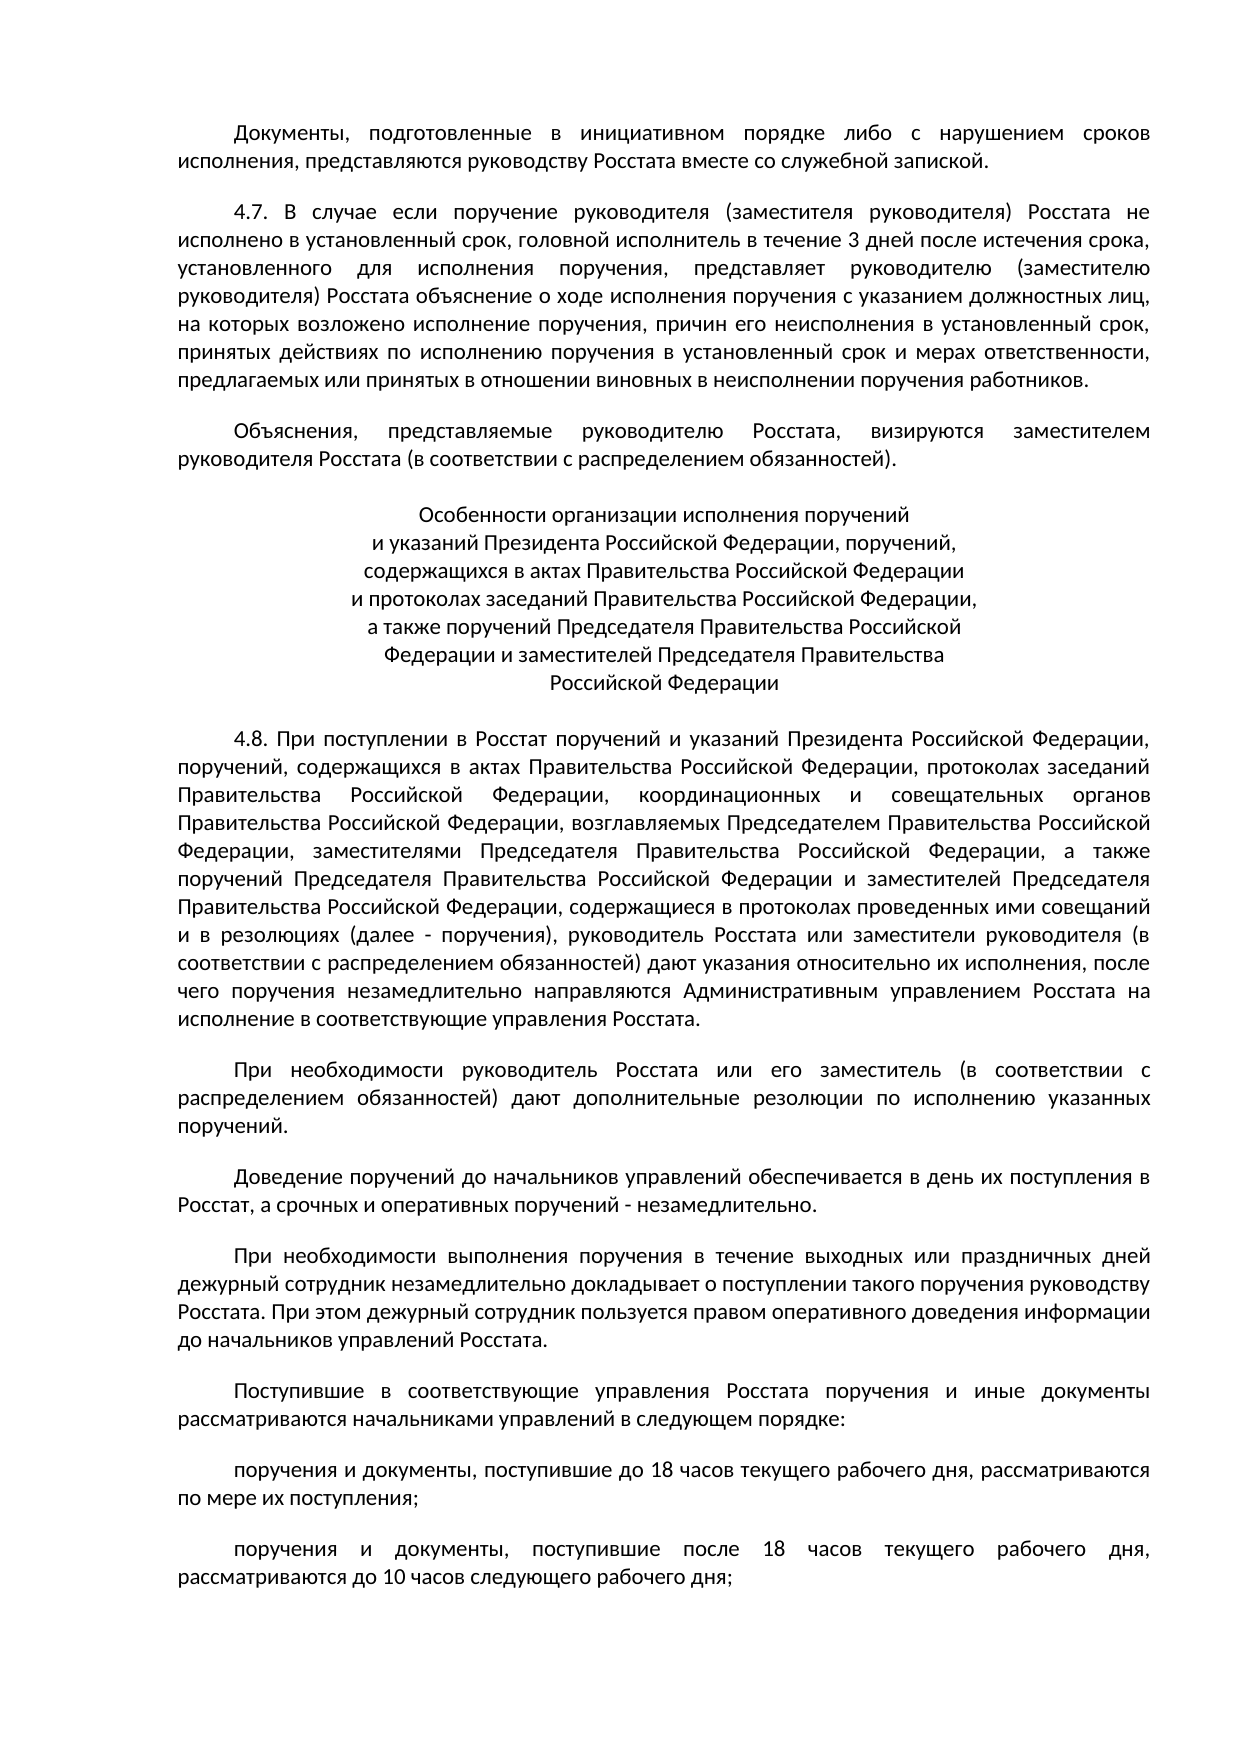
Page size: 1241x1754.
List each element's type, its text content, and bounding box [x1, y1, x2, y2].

text содержащихся в актах Правительства Российской Федерации [177, 556, 1152, 584]
text Российской Федерации [177, 668, 1152, 696]
text 4.8. При поступлении в Росстат поручений и указаний Президента Российской Федерации, поручений, содержащихся в актах Правительства Российской Федерации, протоколах заседаний Правительства Российской Федерации, координационных и совещательных органов Правительства Российской Федерации, возглавляемых Председателем Правительства Российской Федерации, заместителями Председателя Правительства Российской Федерации, а также поручений Председателя Правительства Российской Федерации и заместителей Председателя Правительства Российской Федерации, содержащиеся в протоколах проведенных ими совещаний и в резолюциях (далее - поручения), руководитель Росстата или заместители руководителя (в соответствии с распределением обязанностей) дают указания относительно их исполнения, после чего поручения незамедлительно направляются Административным управлением Росстата на исполнение в соответствующие управления Росстата. [177, 724, 1152, 1033]
text и указаний Президента Российской Федерации, поручений, [177, 528, 1152, 556]
text поручения и документы, поступившие до 18 часов текущего рабочего дня, рассматриваются по мере их поступления; [177, 1455, 1152, 1511]
text и протоколах заседаний Правительства Российской Федерации, [177, 584, 1152, 612]
text Объяснения, представляемые руководителю Росстата, визируются заместителем руководителя Росстата (в соответствии с распределением обязанностей). [177, 416, 1152, 472]
text поручения и документы, поступившие после 18 часов текущего рабочего дня, рассматриваются до 10 часов следующего рабочего дня; [177, 1534, 1152, 1590]
text 4.7. В случае если поручение руководителя (заместителя руководителя) Росстата не исполнено в установленный срок, головной исполнитель в течение 3 дней после истечения срока, установленного для исполнения поручения, представляет руководителю (заместителю руководителя) Росстата объяснение о ходе исполнения поручения с указанием должностных лиц, на которых возложено исполнение поручения, причин его неисполнения в установленный срок, принятых действиях по исполнению поручения в установленный срок и мерах ответственности, предлагаемых или принятых в отношении виновных в неисполнении поручения работников. [177, 197, 1152, 393]
text При необходимости выполнения поручения в течение выходных или праздничных дней дежурный сотрудник незамедлительно докладывает о поступлении такого поручения руководству Росстата. При этом дежурный сотрудник пользуется правом оперативного доведения информации до начальников управлений Росстата. [177, 1241, 1152, 1353]
text Документы, подготовленные в инициативном порядке либо с нарушением сроков исполнения, представляются руководству Росстата вместе со служебной запиской. [177, 118, 1152, 174]
text а также поручений Председателя Правительства Российской [177, 612, 1152, 640]
text Федерации и заместителей Председателя Правительства [177, 640, 1152, 668]
text Доведение поручений до начальников управлений обеспечивается в день их поступления в Росстат, а срочных и оперативных поручений - незамедлительно. [177, 1162, 1152, 1218]
text При необходимости руководитель Росстата или его заместитель (в соответствии с распределением обязанностей) дают дополнительные резолюции по исполнению указанных поручений. [177, 1056, 1152, 1139]
text Особенности организации исполнения поручений [177, 500, 1152, 528]
text Поступившие в соответствующие управления Росстата поручения и иные документы рассматриваются начальниками управлений в следующем порядке: [177, 1376, 1152, 1432]
